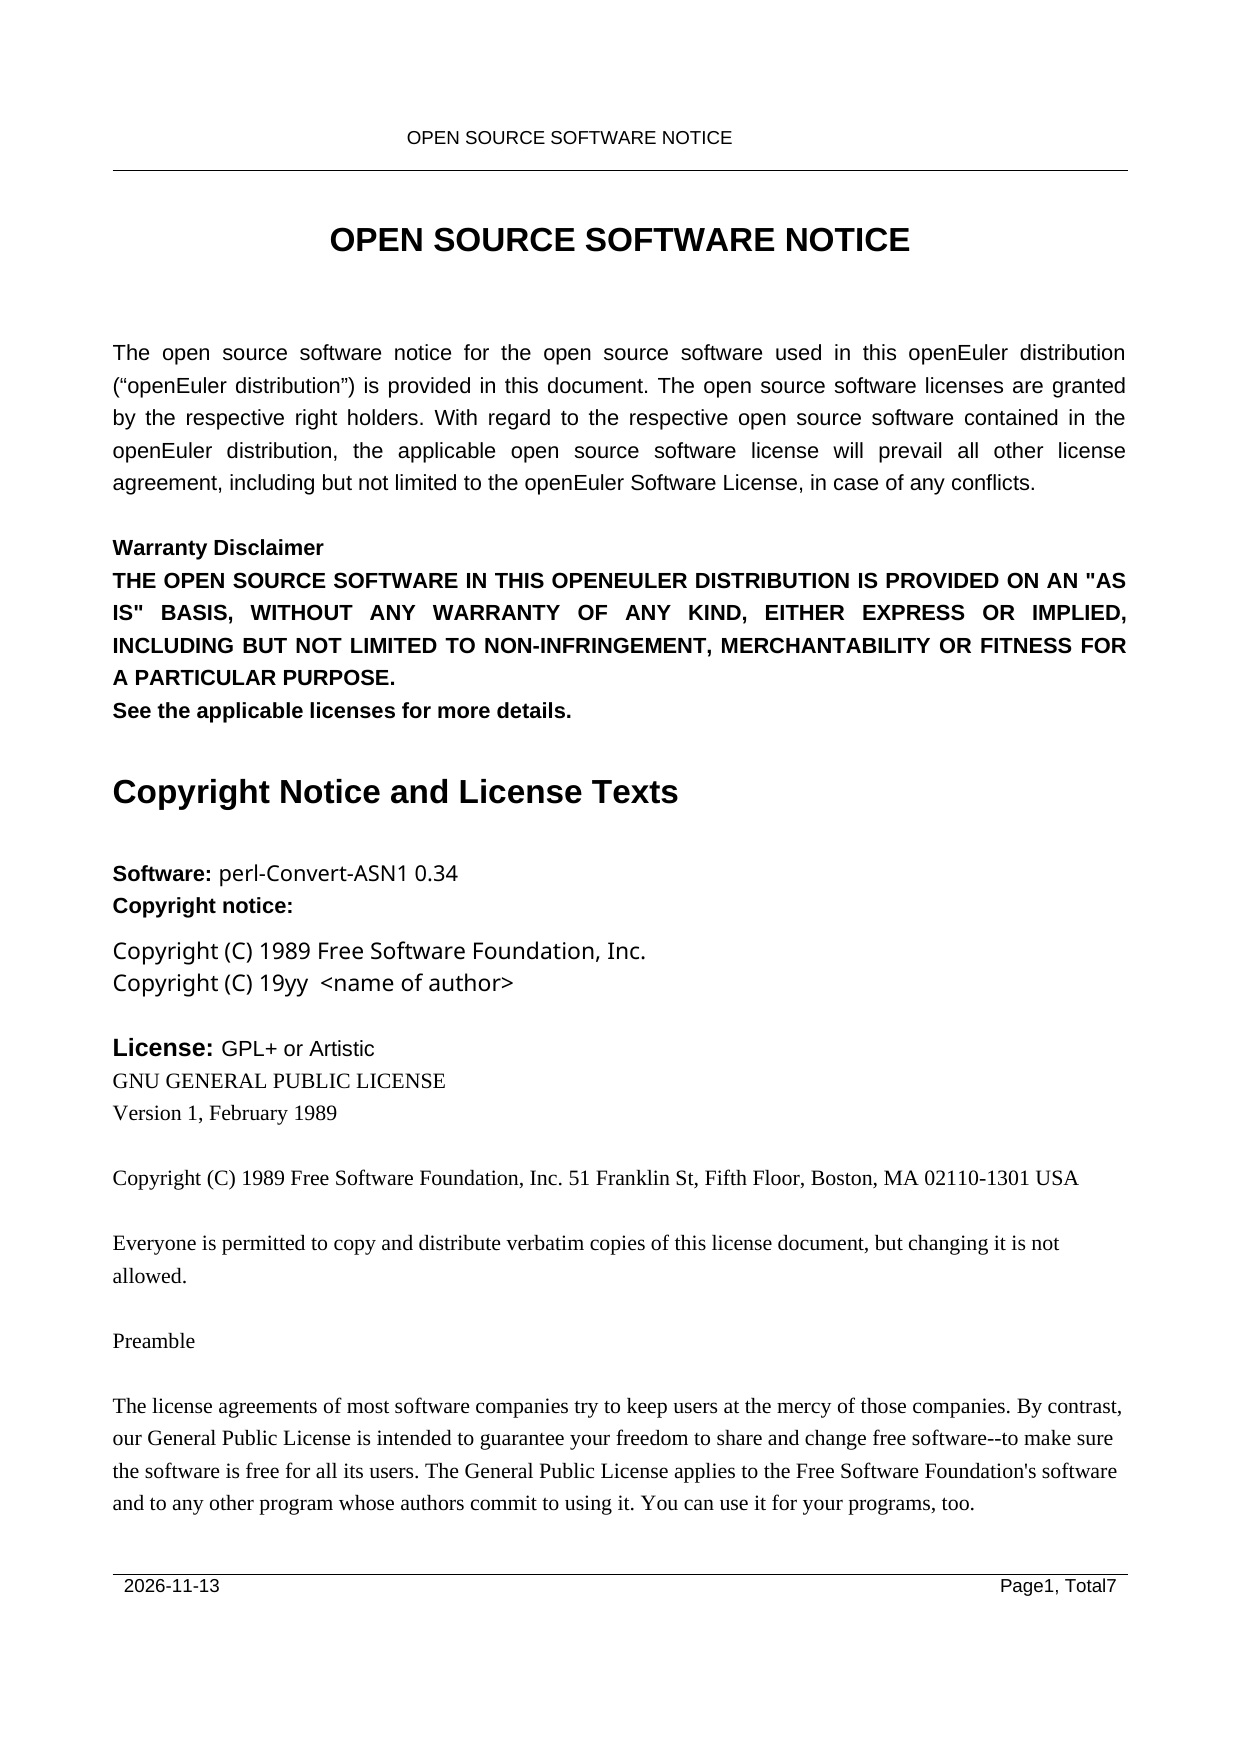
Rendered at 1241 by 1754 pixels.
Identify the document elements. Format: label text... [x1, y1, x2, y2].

text Copyright notice: [112, 889, 1128, 921]
text OPEN SOURCE SOFTWARE NOTICE [112, 206, 1128, 271]
text The open source software notice for the open source software used in this openEuler distribution (“openEuler distribution”) is provided in this document. The open source software licenses are granted by the respective right holders. With regard to the respective open source software contained in the openEuler distribution, the applicable open source software license will prevail all other license agreement, including but not limited to the openEuler Software License, in case of any conflicts. [112, 336, 1128, 499]
title Software: perl-Convert-ASN1 0.34 [112, 856, 1128, 889]
text Warranty Disclaimer [112, 531, 1128, 564]
text Copyright Notice and License Texts [112, 759, 1128, 824]
text THE OPEN SOURCE SOFTWARE IN THIS OPENEULER DISTRIBUTION IS PROVIDED ON AN "AS IS" BASIS, WITHOUT ANY WARRANTY OF ANY KIND, EITHER EXPRESS OR IMPLIED, INCLUDING BUT NOT LIMITED TO NON-INFRINGEMENT, MERCHANTABILITY OR FITNESS FOR A PARTICULAR PURPOSE. See the applicable licenses for more details. [112, 564, 1128, 726]
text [112, 1064, 1128, 1519]
text Copyright (C) 1989 Free Software Foundation, Inc. Copyright (C) 19yy <name of author> [112, 934, 1128, 1031]
text License: GPL+ or Artistic [112, 1031, 1128, 1064]
